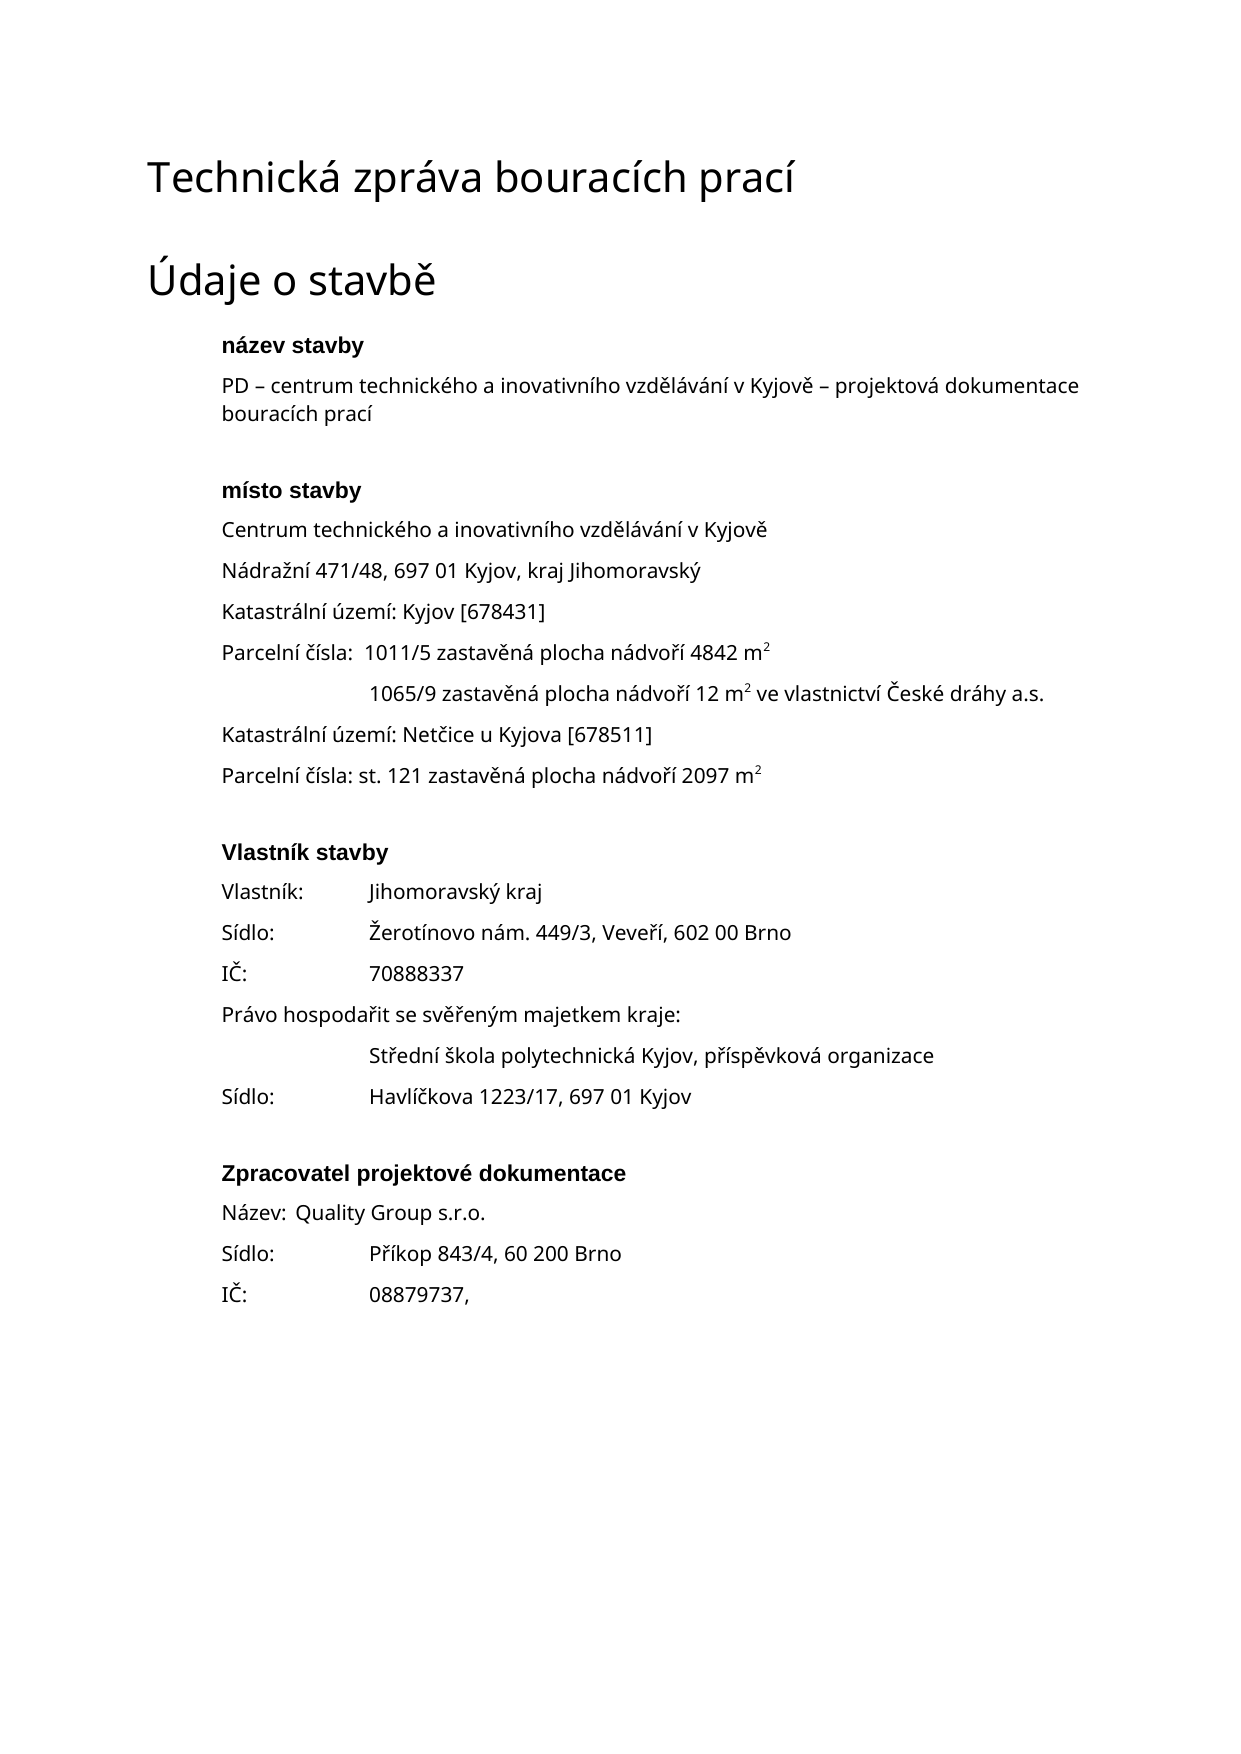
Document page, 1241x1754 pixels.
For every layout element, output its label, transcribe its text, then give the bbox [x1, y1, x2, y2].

subtitle Katastrální území: Kyjov [678431] [221, 597, 1093, 626]
subtitle Vlastník: Jihomoravský kraj [221, 877, 1093, 906]
text Údaje o stavbě [148, 250, 1063, 307]
subtitle Katastrální území: Netčice u Kyjova [678511] [221, 720, 1093, 749]
subtitle Střední škola polytechnická Kyjov, příspěvková organizace [221, 1041, 1093, 1070]
subtitle Zpracovatel projektové dokumentace [221, 1159, 1093, 1186]
subtitle Sídlo: Příkop 843/4, 60 200 Brno [221, 1239, 1093, 1268]
subtitle název stavby [221, 332, 1093, 358]
subtitle IČ: 70888337 [221, 959, 1093, 988]
subtitle Vlastník stavby [221, 839, 1093, 865]
subtitle Sídlo: Havlíčkova 1223/17, 697 01 Kyjov [221, 1082, 1093, 1111]
subtitle Název: Quality Group s.r.o. [221, 1198, 1093, 1227]
subtitle Nádražní 471/48, 697 01 Kyjov, kraj Jihomoravský [221, 557, 1093, 585]
subtitle PD – centrum technického a inovativního vzdělávání v Kyjově – projektová dokumentace bouracích prací [221, 371, 1093, 428]
subtitle Centrum technického a inovativního vzdělávání v Kyjově [221, 516, 1093, 544]
subtitle místo stavby [221, 477, 1093, 503]
text Technická zpráva bouracích prací [148, 148, 1093, 204]
subtitle Právo hospodařit se svěřeným majetkem kraje: [221, 1000, 1093, 1029]
subtitle Parcelní čísla: st. 121 zastavěná plocha nádvoří 2097 m2 [221, 761, 1093, 790]
subtitle Parcelní čísla: 1011/5 zastavěná plocha nádvoří 4842 m2 [221, 638, 1093, 667]
subtitle IČ: 08879737, [221, 1280, 1093, 1309]
subtitle Sídlo: Žerotínovo nám. 449/3, Veveří, 602 00 Brno [221, 918, 1093, 947]
subtitle 1065/9 zastavěná plocha nádvoří 12 m2 ve vlastnictví České dráhy a.s. [221, 679, 1093, 708]
